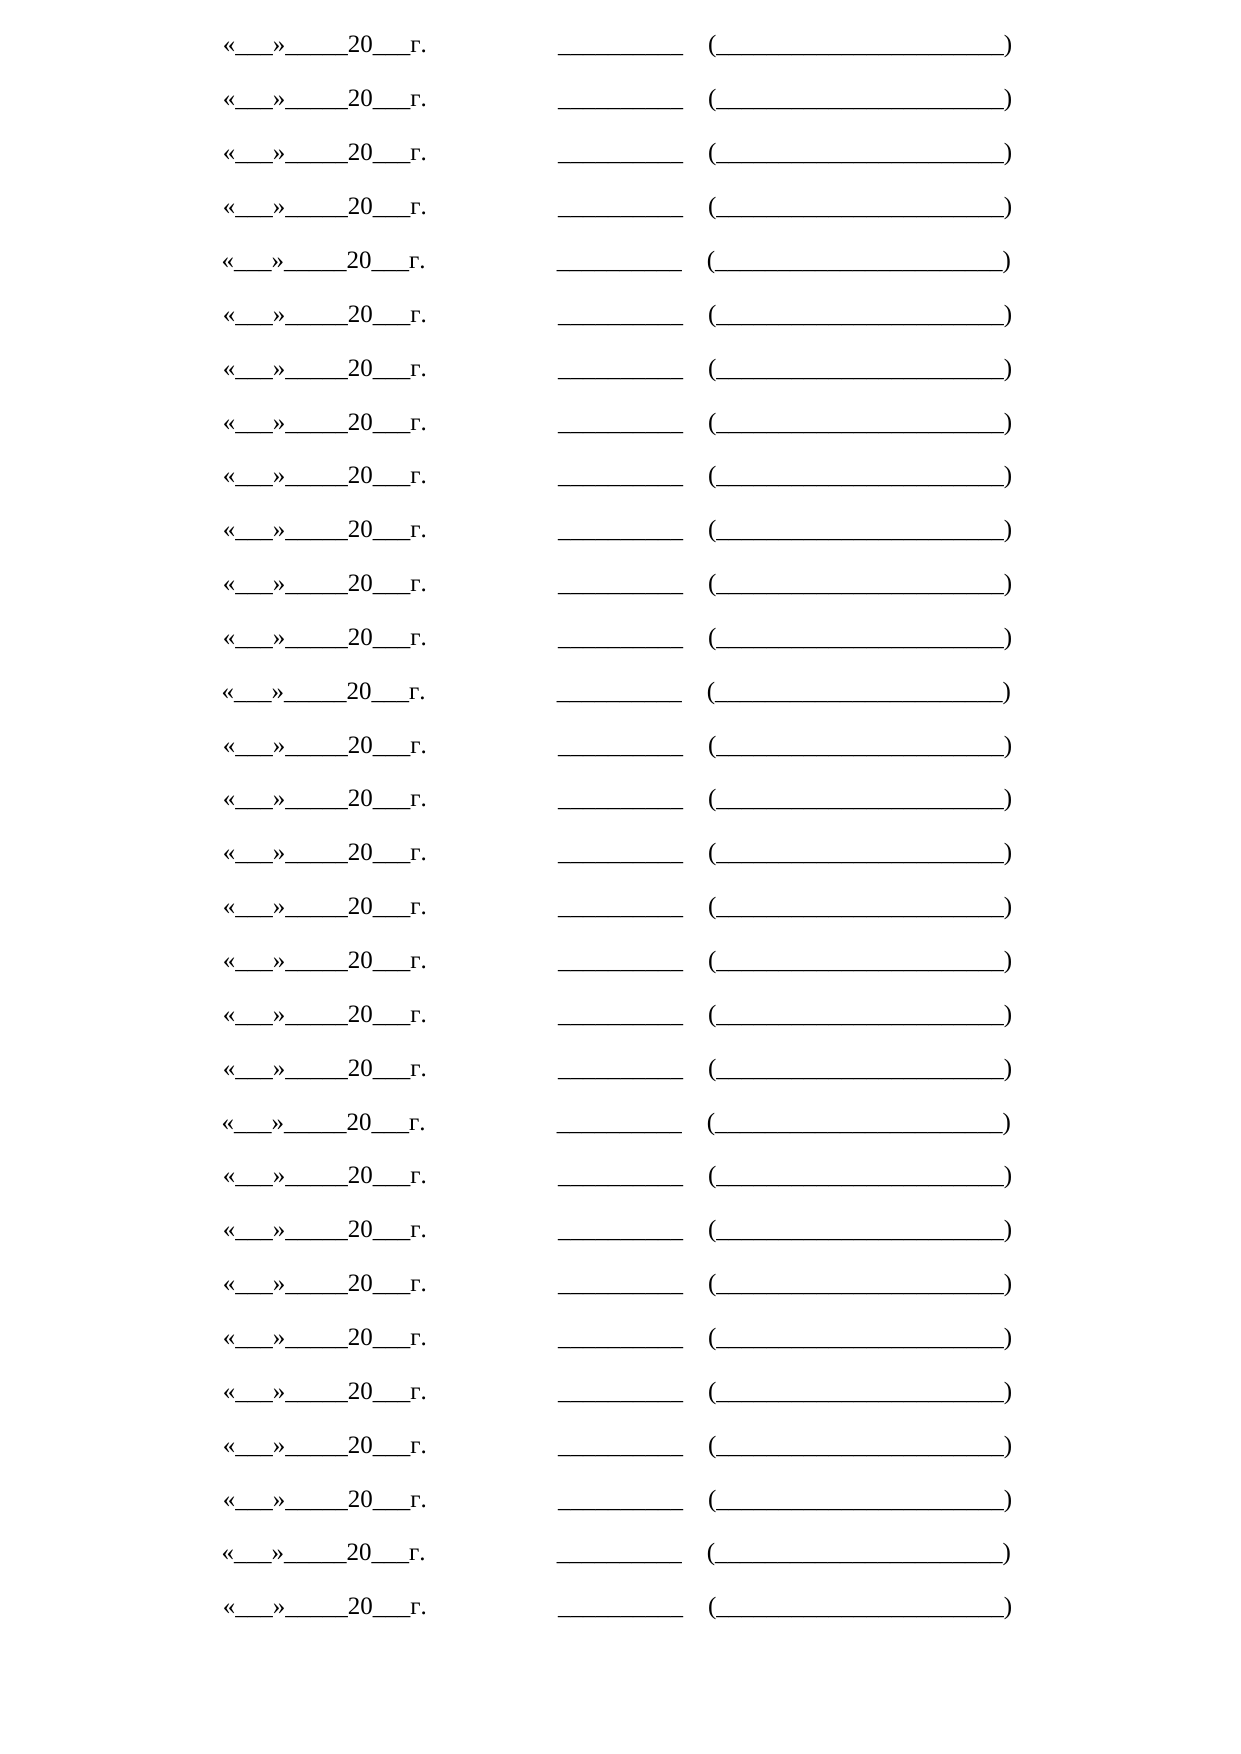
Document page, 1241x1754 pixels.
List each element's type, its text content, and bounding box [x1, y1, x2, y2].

text «___»_____20___г. __________ (_______________________) [148, 676, 1152, 704]
text «___»_____20___г. __________ (_______________________) [148, 1322, 1152, 1351]
text «___»_____20___г. __________ (_______________________) [148, 999, 1152, 1028]
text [148, 1537, 1152, 1566]
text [148, 137, 1152, 166]
text «___»_____20___г. __________ (_______________________) [148, 353, 1152, 381]
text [148, 1484, 1152, 1512]
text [148, 29, 1152, 58]
text «___»_____20___г. __________ (_______________________) [148, 1107, 1152, 1135]
text «___»_____20___г. __________ (_______________________) [148, 1376, 1152, 1405]
text «___»_____20___г. __________ (_______________________) [148, 837, 1152, 866]
text «___»_____20___г. __________ (_______________________) [148, 945, 1152, 974]
text «___»_____20___г. __________ (_______________________) [148, 730, 1152, 758]
text «___»_____20___г. __________ (_______________________) [148, 1268, 1152, 1297]
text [148, 1591, 1152, 1620]
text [148, 191, 1152, 220]
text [148, 245, 1152, 274]
text «___»_____20___г. __________ (_______________________) [148, 783, 1152, 812]
text «___»_____20___г. __________ (_______________________) [148, 891, 1152, 920]
text «___»_____20___г. __________ (_______________________) [148, 1161, 1152, 1189]
text «___»_____20___г. __________ (_______________________) [148, 1430, 1152, 1458]
text «___»_____20___г. __________ (_______________________) [148, 1053, 1152, 1082]
text «___»_____20___г. __________ (_______________________) [148, 407, 1152, 435]
text «___»_____20___г. __________ (_______________________) [148, 460, 1152, 489]
text «___»_____20___г. __________ (_______________________) [148, 1214, 1152, 1243]
text «___»_____20___г. __________ (_______________________) [148, 622, 1152, 651]
text «___»_____20___г. __________ (_______________________) [148, 514, 1152, 543]
text «___»_____20___г. __________ (_______________________) [148, 568, 1152, 597]
text «___»_____20___г. __________ (_______________________) [148, 299, 1152, 328]
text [148, 83, 1152, 112]
